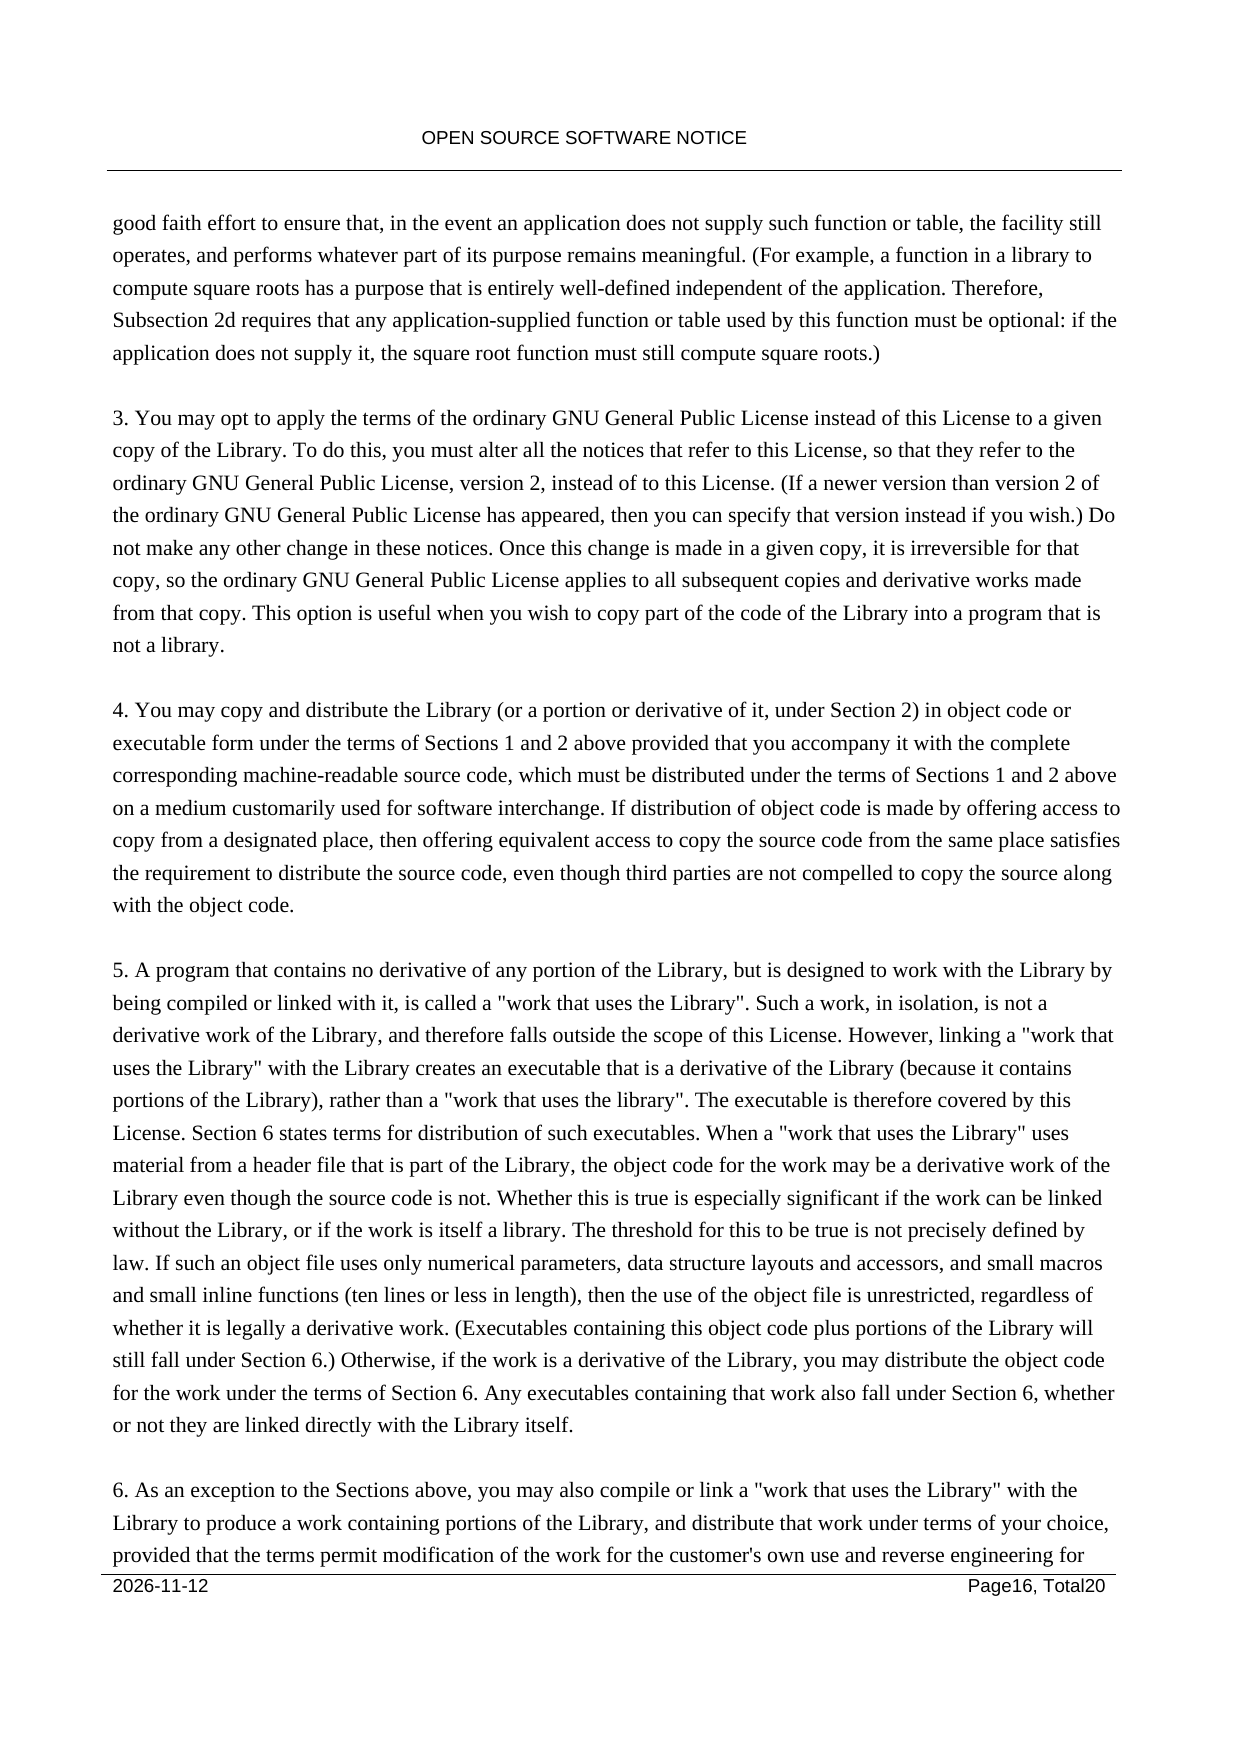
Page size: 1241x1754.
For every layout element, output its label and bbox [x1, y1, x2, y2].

text [112, 206, 1128, 1571]
